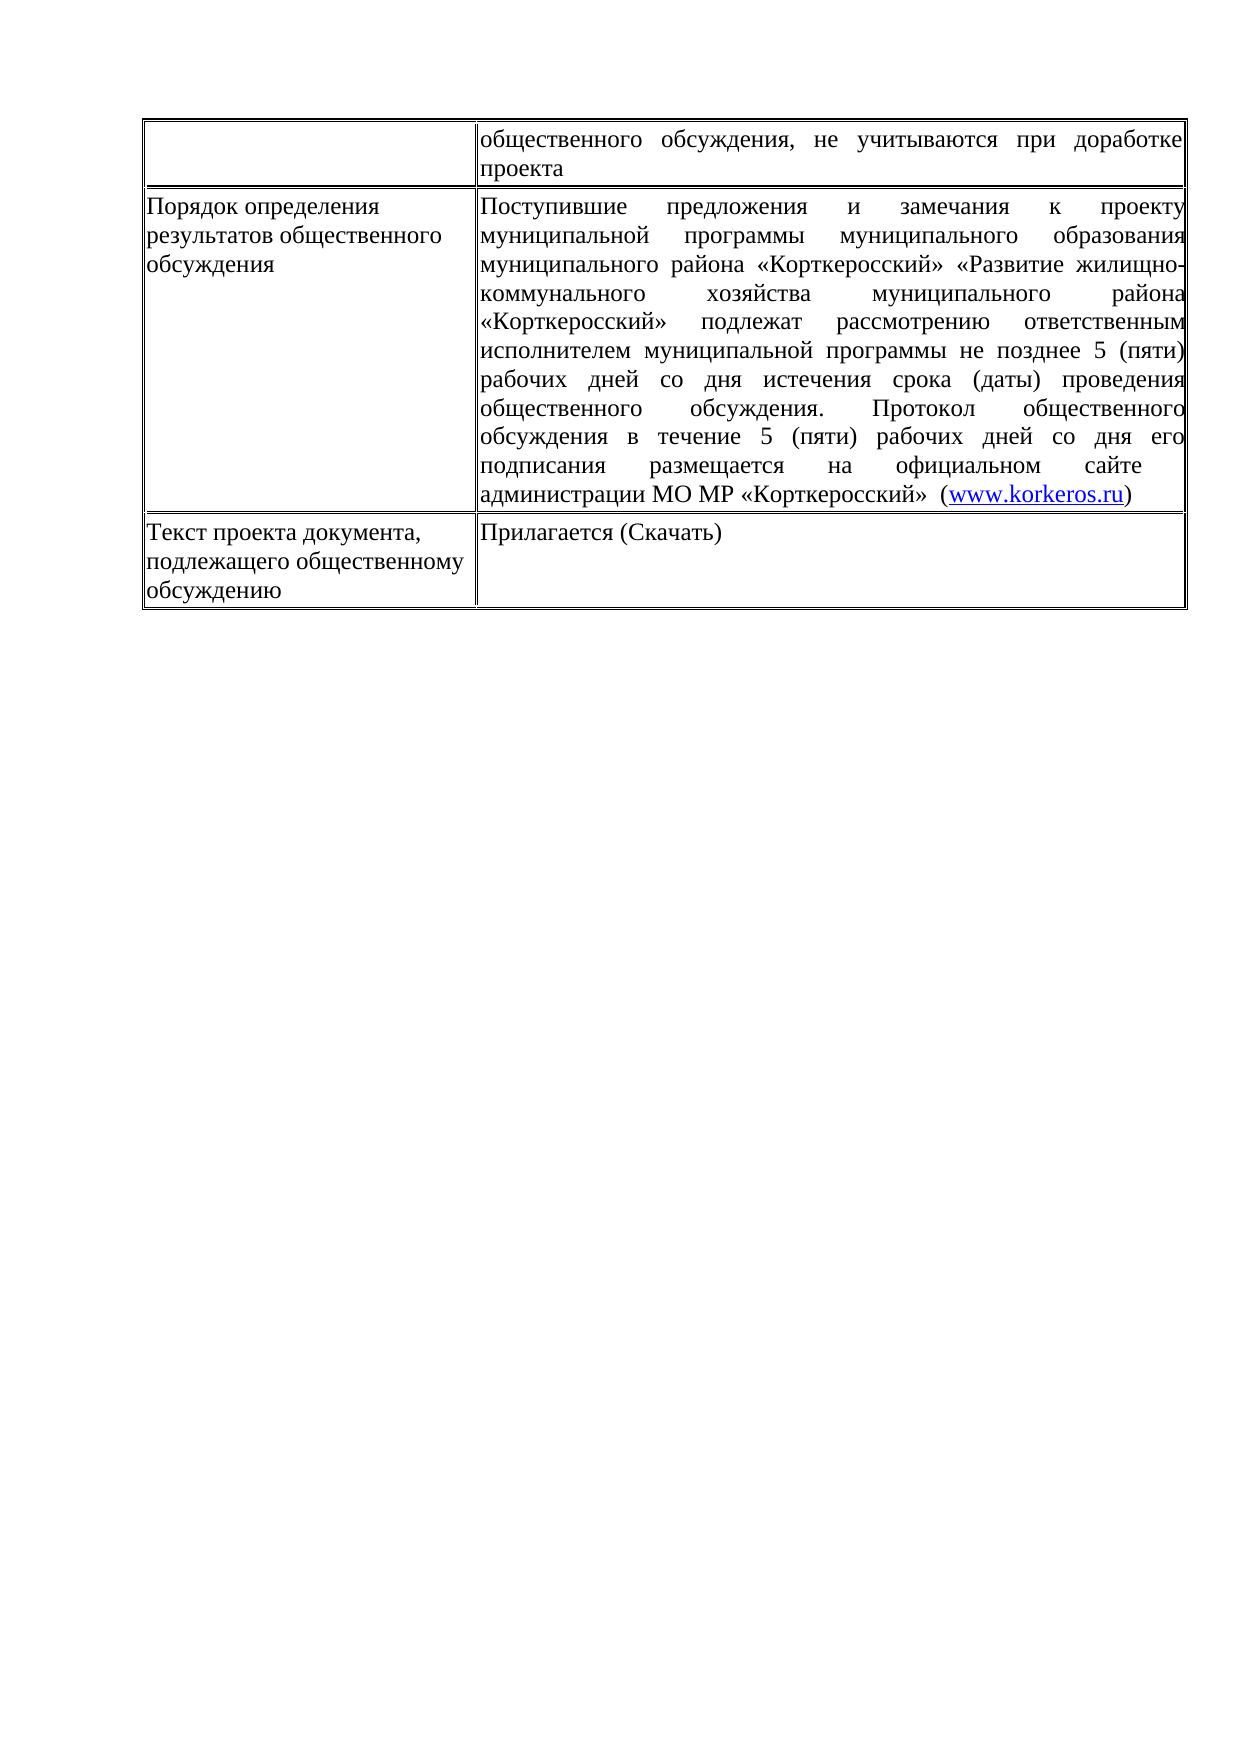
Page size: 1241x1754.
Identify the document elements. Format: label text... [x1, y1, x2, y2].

table_cell Порядок определения результатов общественного обсуждения [145, 185, 475, 511]
table_cell Поступившие предложения и замечания к проекту муниципальной программы муниципального образования муниципального района «Корткеросский» «Развитие жилищно-коммунального хозяйства муниципального района «Корткеросский» подлежат рассмотрению ответственным исполнителем муниципальной программы не позднее 5 (пяти) рабочих дней со дня истечения срока (даты) проведения общественного обсуждения. Протокол общественного обсуждения в течение 5 (пяти) рабочих дней со дня его подписания размещается на официальном сайте администрации МО МР «Корткеросский» (www.korkeros.ru) [478, 185, 1185, 511]
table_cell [477, 122, 1184, 185]
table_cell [145, 122, 477, 185]
table_cell Прилагается (Скачать) [477, 511, 1186, 607]
table_cell Текст проекта документа, подлежащего общественному обсуждению [143, 511, 477, 607]
